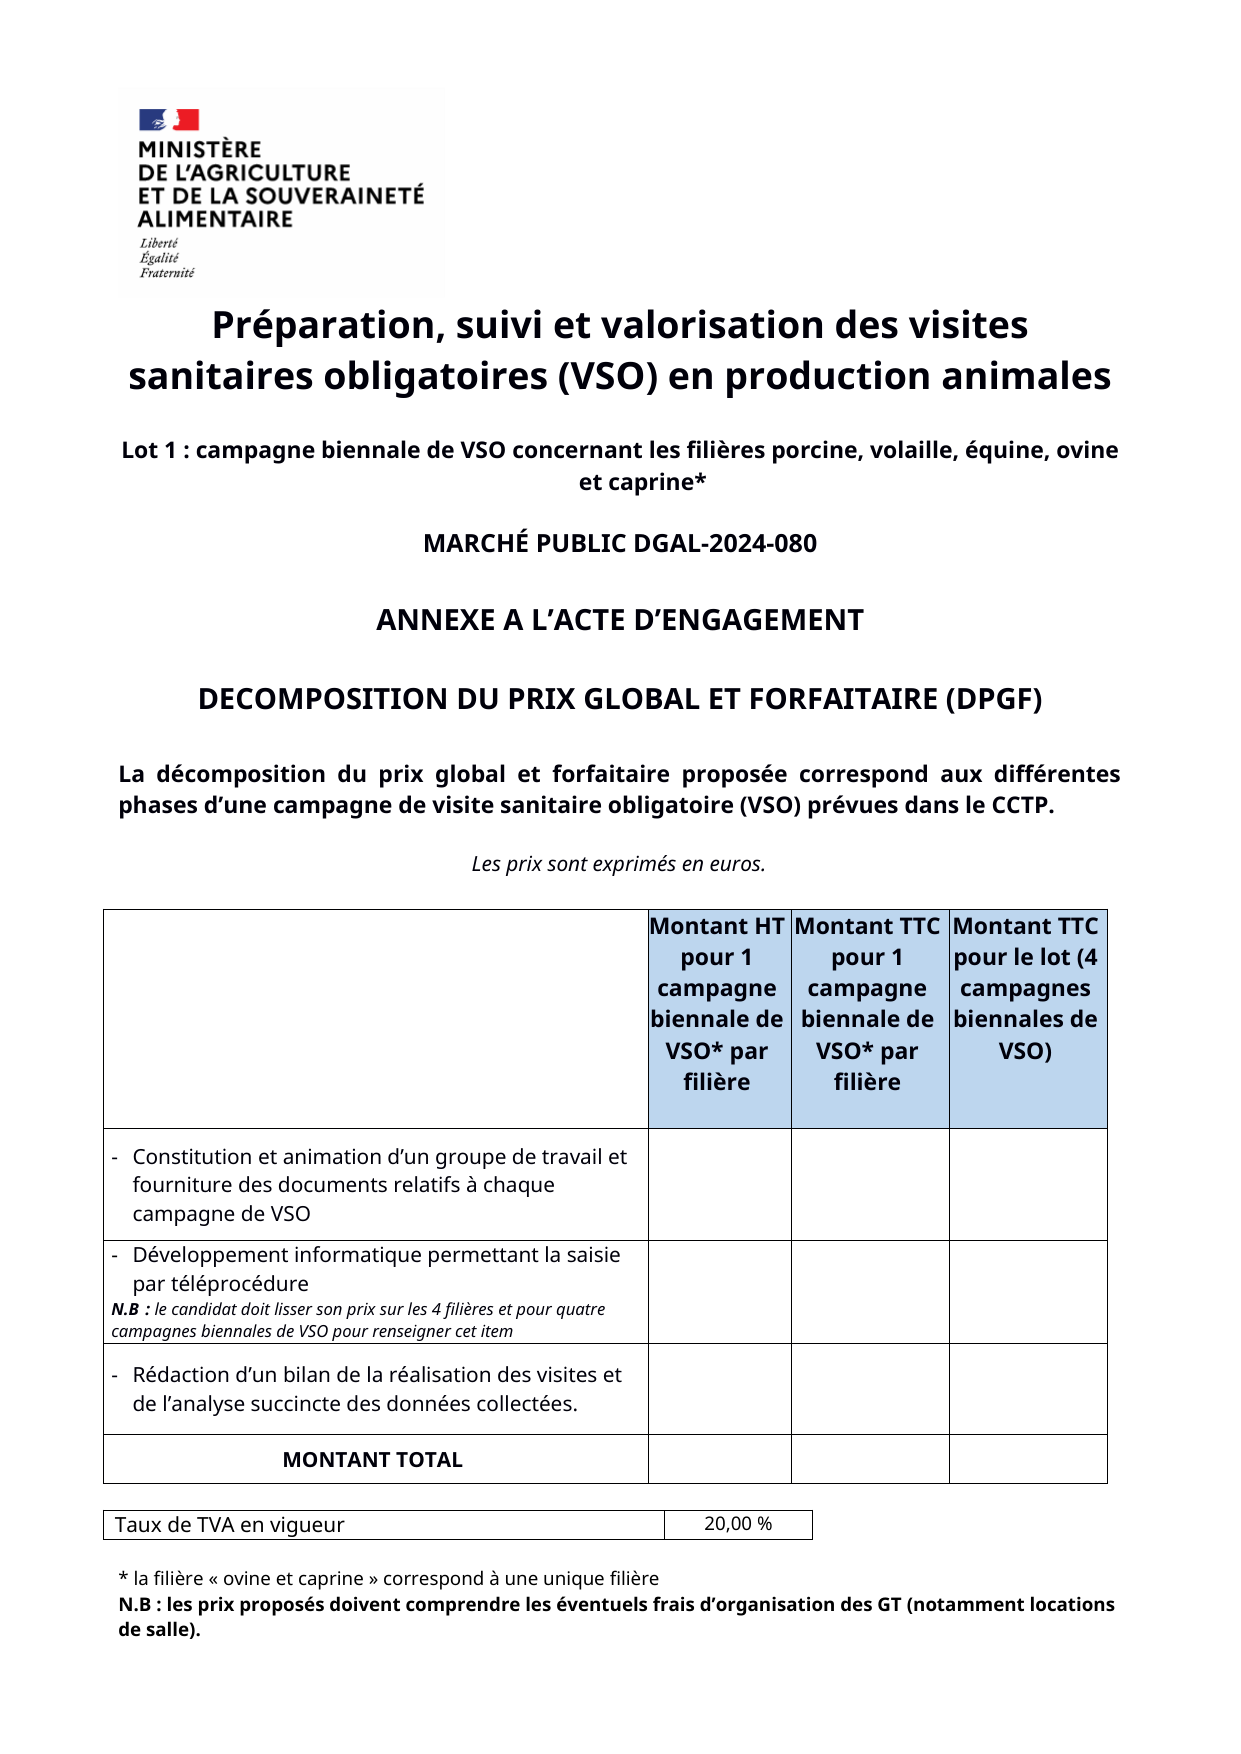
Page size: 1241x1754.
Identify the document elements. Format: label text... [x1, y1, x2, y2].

table_cell [950, 1435, 1107, 1483]
table_cell Rédaction d’un bilan de la réalisation des visites et de l’analyse succincte des données collectées. [104, 1344, 648, 1434]
text La décomposition du prix global et forfaitaire proposée correspond aux différentes phases d’une campagne de visite sanitaire obligatoire (VSO) prévues dans le CCTP. [118, 758, 1122, 820]
table_header 20,00 % [665, 1511, 812, 1539]
table_cell [950, 1344, 1107, 1434]
table_cell Développement informatique permettant la saisie par téléprocédure N.B : le candidat doit lisser son prix sur les 4 filières et pour quatre campagnes biennales de VSO pour renseigner cet item [104, 1241, 648, 1343]
text Les prix sont exprimés en euros. [118, 849, 1122, 877]
table_header Montant TTC pour le lot (4 campagnes biennales de VSO) [950, 910, 1107, 1128]
table_header Montant TTC pour 1 campagne biennale de VSO* par filière [792, 910, 949, 1128]
table_header [104, 910, 648, 1128]
table_cell [792, 1344, 949, 1434]
table_cell [649, 1129, 791, 1239]
table_header Taux de TVA en vigueur [104, 1511, 664, 1539]
table_cell Constitution et animation d’un groupe de travail et fourniture des documents relatifs à chaque campagne de VSO [104, 1129, 648, 1239]
subtitle ANNEXE A L’ACTE D’ENGAGEMENT [118, 599, 1122, 639]
table_cell [792, 1129, 949, 1239]
table_cell [950, 1129, 1107, 1239]
table_cell [649, 1435, 791, 1483]
table_cell [950, 1241, 1107, 1343]
text * la filière « ovine et caprine » correspond à une unique filière [118, 1566, 1122, 1591]
table_cell [649, 1344, 791, 1434]
picture [118, 87, 446, 298]
table_cell [792, 1241, 949, 1343]
table_cell [649, 1241, 791, 1343]
table_header Montant HT pour 1 campagne biennale de VSO* par filière [649, 910, 791, 1128]
subtitle MARCHÉ PUBLIC DGAL-2024-080 [118, 525, 1122, 559]
text N.B : les prix proposés doivent comprendre les éventuels frais d’organisation des GT (notamment locations de salle). [118, 1591, 1122, 1642]
subtitle Préparation, suivi et valorisation des visites sanitaires obligatoires (VSO) en production animales [118, 298, 1122, 400]
table_cell [792, 1435, 949, 1483]
subtitle Lot 1 : campagne biennale de VSO concernant les filières porcine, volaille, équine, ovine et caprine* [118, 434, 1122, 497]
text DECOMPOSITION DU PRIX GLOBAL ET FORFAITAIRE (DPGF) [118, 678, 1122, 718]
table_cell MONTANT TOTAL [104, 1435, 648, 1483]
